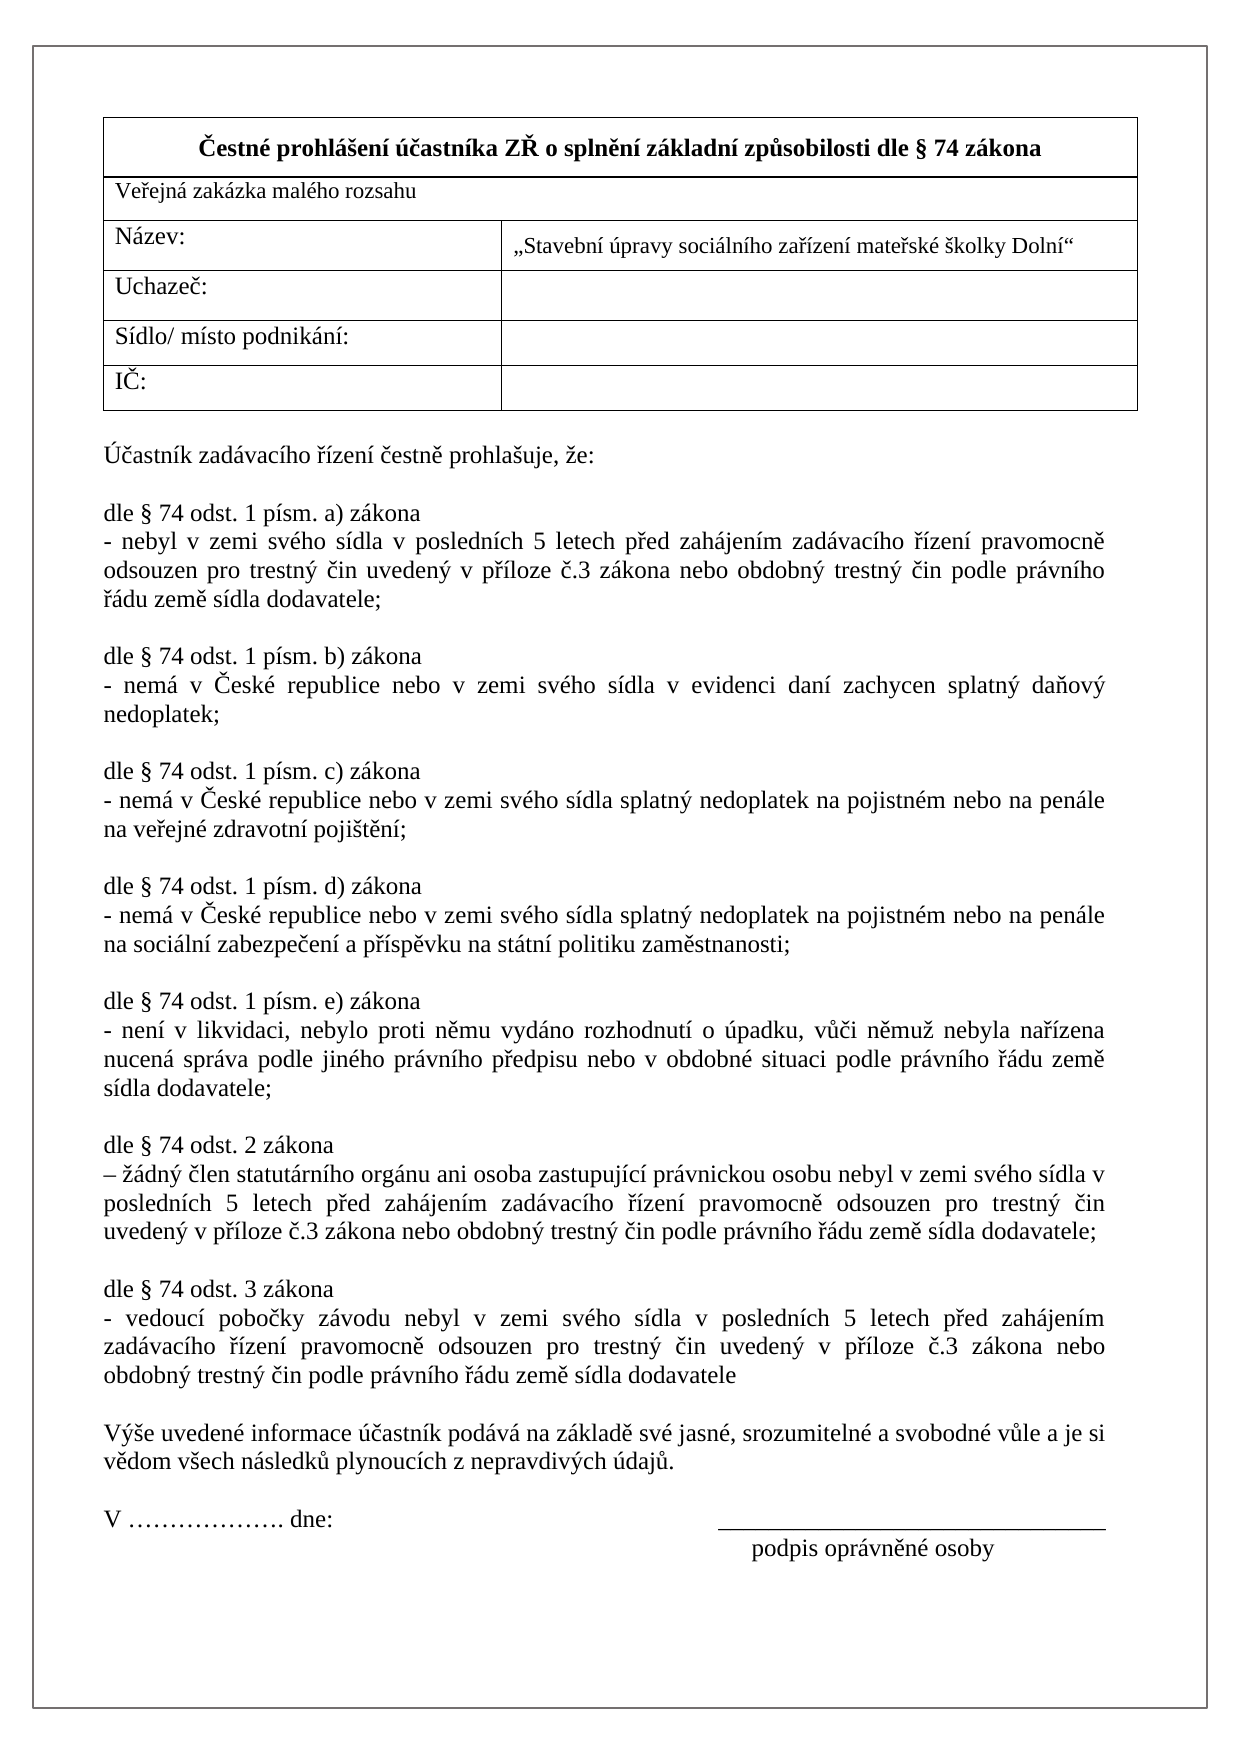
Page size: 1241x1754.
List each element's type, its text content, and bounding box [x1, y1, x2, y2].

table_cell [502, 321, 1137, 365]
text dle § 74 odst. 1 písm. d) zákona [103, 871, 1106, 900]
table_header Čestné prohlášení účastníka ZŘ o splnění základní způsobilosti dle § 74 zákona [104, 118, 1137, 176]
text dle § 74 odst. 2 zákona [103, 1130, 1106, 1159]
table_cell [502, 271, 1137, 320]
text dle § 74 odst. 1 písm. c) zákona [103, 756, 1106, 785]
text - nemá v České republice nebo v zemi svého sídla splatný nedoplatek na pojistném nebo na penále na sociální zabezpečení a příspěvku na státní politiku zaměstnanosti; [103, 900, 1106, 958]
table_cell Sídlo/ místo podnikání: [104, 321, 501, 365]
text dle § 74 odst. 3 zákona [103, 1274, 1106, 1303]
table_cell Veřejná zakázka malého rozsahu [104, 178, 1137, 220]
table_cell IČ: [104, 366, 501, 410]
text Účastník zadávacího řízení čestně prohlašuje, že: [103, 440, 1106, 469]
table_cell „Stavební úpravy sociálního zařízení mateřské školky Dolní“ [502, 221, 1137, 270]
text dle § 74 odst. 1 písm. a) zákona [103, 498, 1106, 526]
table_cell Název: [104, 221, 501, 270]
table_cell [502, 366, 1137, 410]
text – žádný člen statutárního orgánu ani osoba zastupující právnickou osobu nebyl v zemi svého sídla v posledních 5 letech před zahájením zadávacího řízení pravomocně odsouzen pro trestný čin uvedený v příloze č.3 zákona nebo obdobný trestný čin podle právního řádu země sídla dodavatele; [103, 1159, 1106, 1245]
text Výše uvedené informace účastník podává na základě své jasné, srozumitelné a svobodné vůle a je si vědom všech následků plynoucích z nepravdivých údajů. [103, 1418, 1106, 1475]
table_cell Uchazeč: [104, 271, 501, 320]
text - vedoucí pobočky závodu nebyl v zemi svého sídla v posledních 5 letech před zahájením zadávacího řízení pravomocně odsouzen pro trestný čin uvedený v příloze č.3 zákona nebo obdobný trestný čin podle právního řádu země sídla dodavatele [103, 1303, 1106, 1389]
text - nebyl v zemi svého sídla v posledních 5 letech před zahájením zadávacího řízení pravomocně odsouzen pro trestný čin uvedený v příloze č.3 zákona nebo obdobný trestný čin podle právního řádu země sídla dodavatele; [103, 526, 1106, 613]
text dle § 74 odst. 1 písm. b) zákona [103, 641, 1106, 670]
text V ………………. dne: _______________________________ podpis oprávněné osoby [103, 1504, 1106, 1561]
text dle § 74 odst. 1 písm. e) zákona [103, 986, 1106, 1015]
text - není v likvidaci, nebylo proti němu vydáno rozhodnutí o úpadku, vůči němuž nebyla nařízena nucená správa podle jiného právního předpisu nebo v obdobné situaci podle právního řádu země sídla dodavatele; [103, 1015, 1106, 1101]
text - nemá v České republice nebo v zemi svého sídla v evidenci daní zachycen splatný daňový nedoplatek; [103, 670, 1106, 728]
text - nemá v České republice nebo v zemi svého sídla splatný nedoplatek na pojistném nebo na penále na veřejné zdravotní pojištění; [103, 785, 1106, 843]
